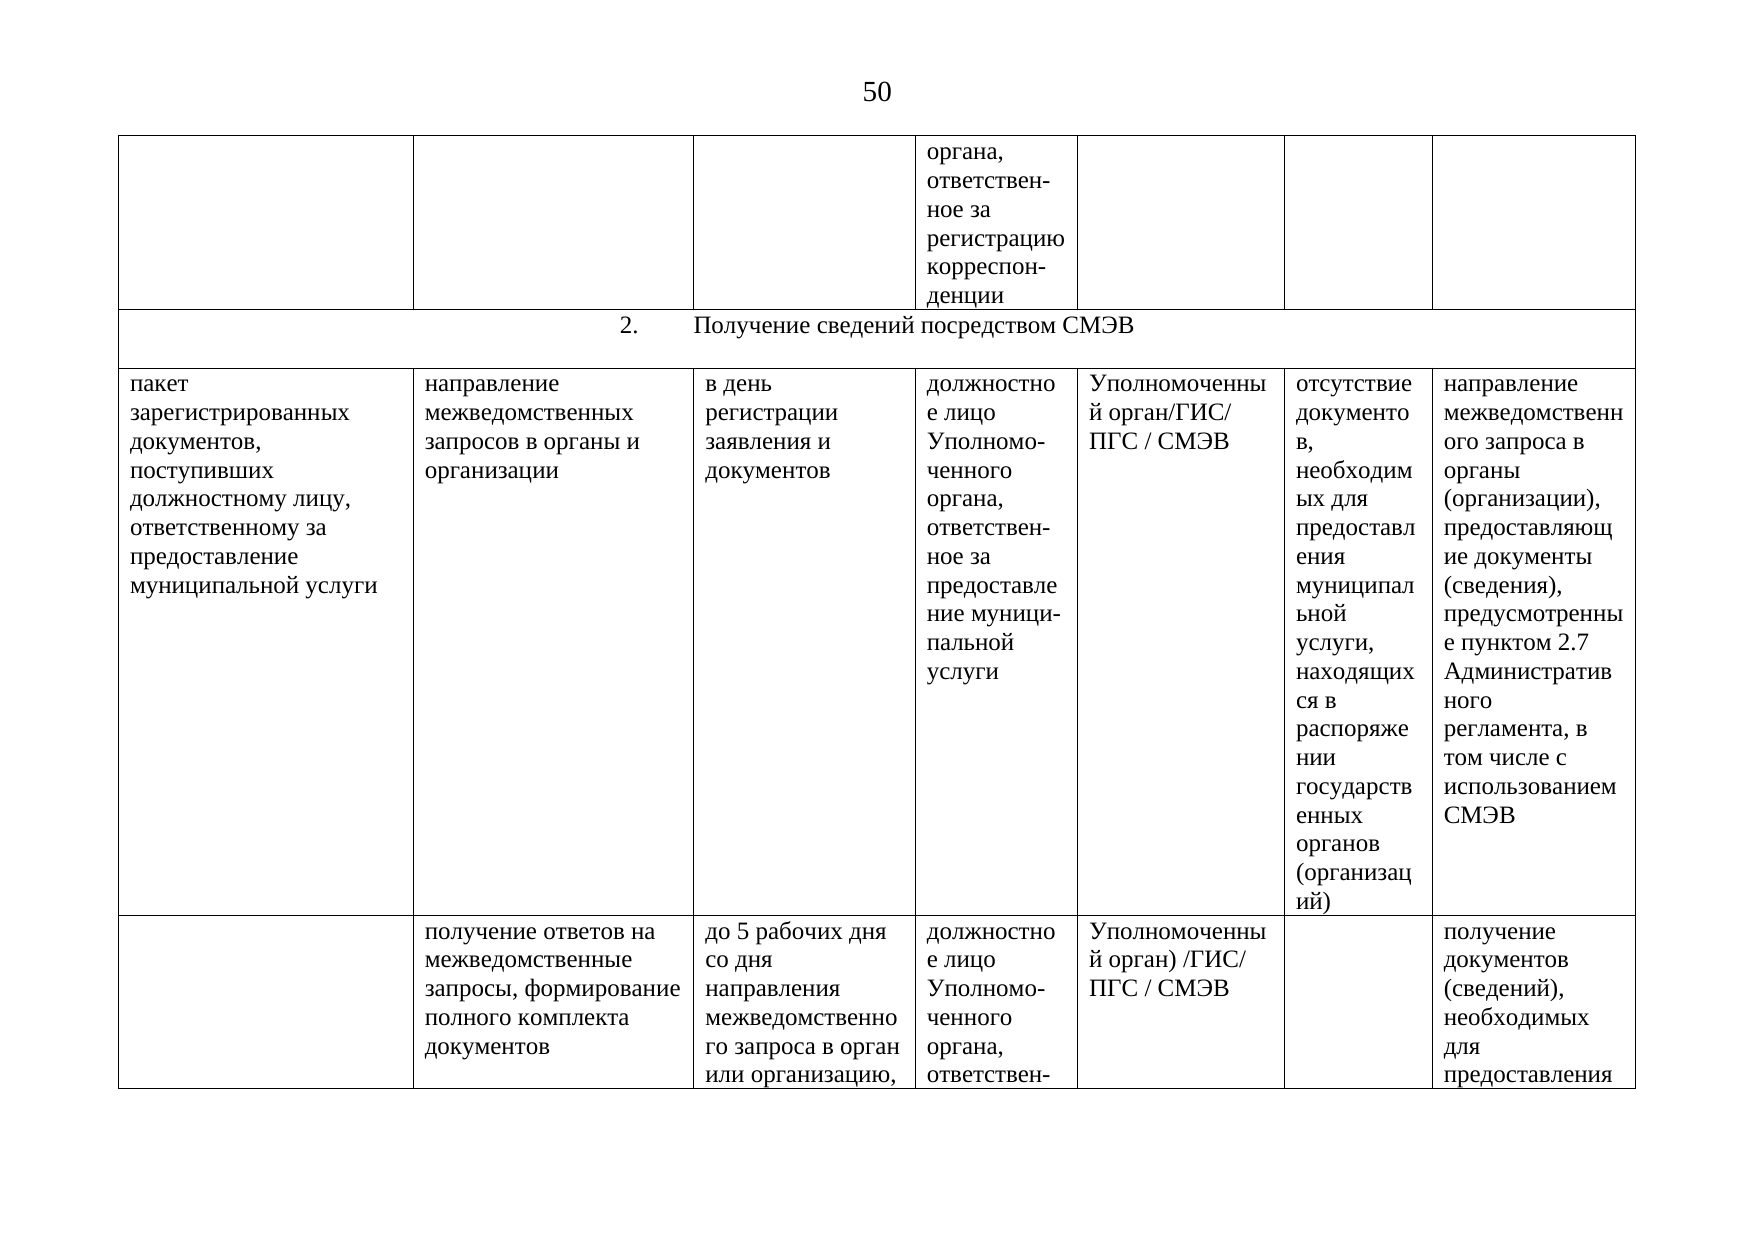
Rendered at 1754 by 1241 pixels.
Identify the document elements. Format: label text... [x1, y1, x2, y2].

table_cell [1285, 916, 1432, 1088]
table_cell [694, 916, 915, 1088]
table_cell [1433, 916, 1635, 1088]
table_cell 2. Получение сведений посредством СМЭВ [119, 310, 1635, 367]
table_cell направление межведомственных запросов в органы и организации [414, 369, 693, 915]
table_cell [1285, 136, 1432, 309]
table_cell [414, 136, 693, 309]
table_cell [916, 916, 1077, 1088]
table_cell в день регистрации заявления и документов [694, 369, 915, 915]
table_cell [1078, 916, 1284, 1088]
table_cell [916, 136, 1077, 309]
table_cell направление межведомственного запроса в органы (организации), предоставляющие документы (сведения), предусмотренные пунктом 2.7 Административного регламента, в том числе с использованием СМЭВ [1433, 369, 1635, 915]
table_cell [119, 916, 413, 1088]
table_cell Уполномоченный орган/ГИС/ ПГС / СМЭВ [1078, 369, 1284, 915]
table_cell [1078, 136, 1284, 309]
table_cell [1433, 136, 1635, 309]
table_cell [414, 916, 693, 1088]
table_cell пакет зарегистрированных документов, поступивших должностному лицу, ответственному за предоставление муниципальной услуги [119, 369, 413, 915]
table_cell отсутствие документов, необходимых для предоставления муниципальной услуги, находящихся в распоряжении государственных органов (организаций) [1285, 369, 1432, 915]
table_cell должностное лицо Уполномо-ченного органа, ответствен-ное за предоставление муници-пальной услуги [916, 369, 1077, 915]
